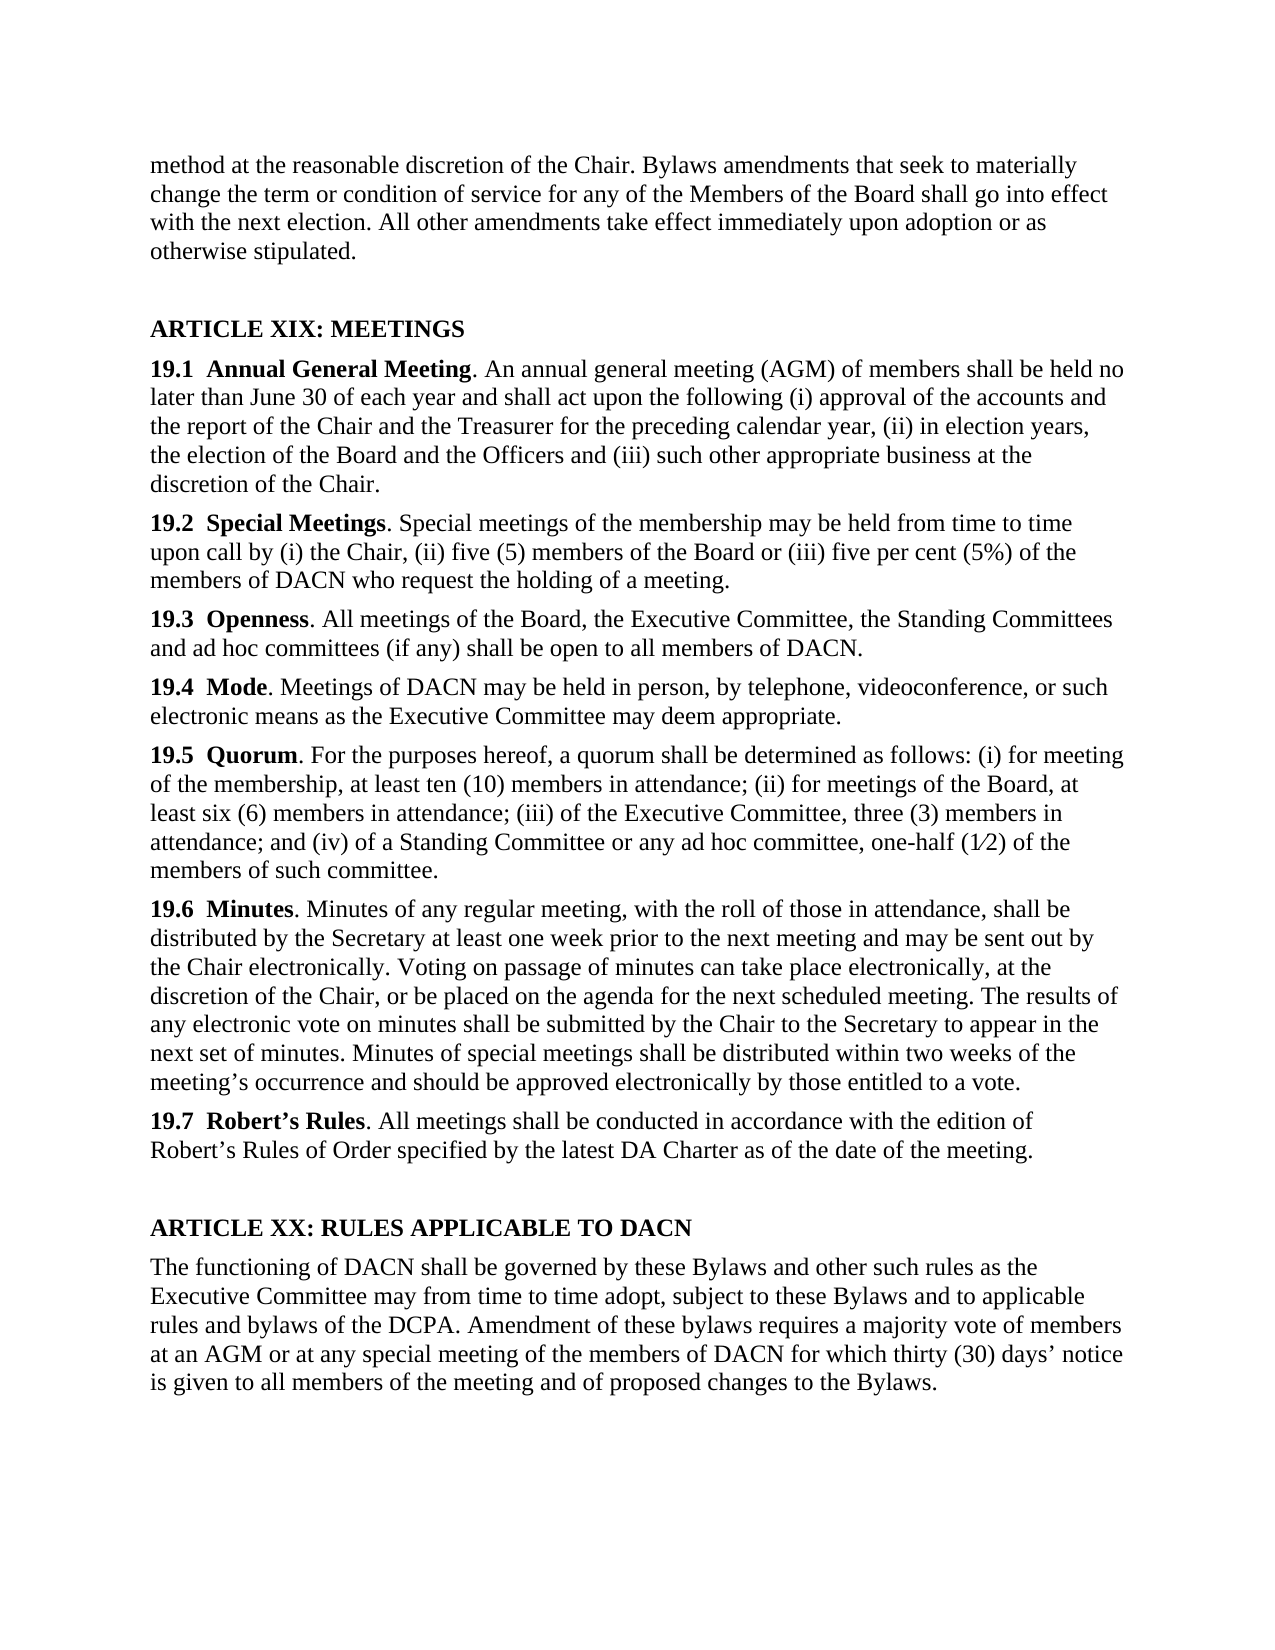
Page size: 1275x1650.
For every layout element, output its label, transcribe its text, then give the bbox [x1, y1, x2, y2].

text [150, 150, 1125, 265]
text 19.2 Special Meetings. Special meetings of the membership may be held from time to time upon call by (i) the Chair, (ii) five (5) members of the Board or (iii) five per cent (5%) of the members of DACN who request the holding of a meeting. [150, 508, 1125, 594]
text 19.7 Robert’s Rules. All meetings shall be conducted in accordance with the edition of Robert’s Rules of Order specified by the latest DA Charter as of the date of the meeting. [150, 1106, 1125, 1164]
text ARTICLE XIX: MEETINGS [150, 314, 1125, 343]
text 19.1 Annual General Meeting. An annual general meeting (AGM) of members shall be held no later than June 30 of each year and shall act upon the following (i) approval of the accounts and the report of the Chair and the Treasurer for the preceding calendar year, (ii) in election years, the election of the Board and the Officers and (iii) such other appropriate business at the discretion of the Chair. [150, 354, 1125, 497]
text 19.3 Openness. All meetings of the Board, the Executive Committee, the Standing Committees and ad hoc committees (if any) shall be open to all members of DACN. [150, 604, 1125, 662]
text 19.4 Mode. Meetings of DACN may be held in person, by telephone, videoconference, or such electronic means as the Executive Committee may deem appropriate. [150, 672, 1125, 730]
text ARTICLE XX: RULES APPLICABLE TO DACN [150, 1213, 1125, 1242]
text 19.5 Quorum. For the purposes hereof, a quorum shall be determined as follows: (i) for meeting of the membership, at least ten (10) members in attendance; (ii) for meetings of the Board, at least six (6) members in attendance; (iii) of the Executive Committee, three (3) members in attendance; and (iv) of a Standing Committee or any ad hoc committee, one-half (1⁄2) of the members of such committee. [150, 740, 1125, 884]
text 19.6 Minutes. Minutes of any regular meeting, with the roll of those in attendance, shall be distributed by the Secretary at least one week prior to the next meeting and may be sent out by the Chair electronically. Voting on passage of minutes can take place electronically, at the discretion of the Chair, or be placed on the agenda for the next scheduled meeting. The results of any electronic vote on minutes shall be submitted by the Chair to the Secretary to appear in the next set of minutes. Minutes of special meetings shall be distributed within two weeks of the meeting’s occurrence and should be approved electronically by those entitled to a vote. [150, 894, 1125, 1096]
text The functioning of DACN shall be governed by these Bylaws and other such rules as the Executive Committee may from time to time adopt, subject to these Bylaws and to applicable rules and bylaws of the DCPA. Amendment of these bylaws requires a majority vote of members at an AGM or at any special meeting of the members of DACN for which thirty (30) days’ notice is given to all members of the meeting and of proposed changes to the Bylaws. [150, 1252, 1125, 1396]
